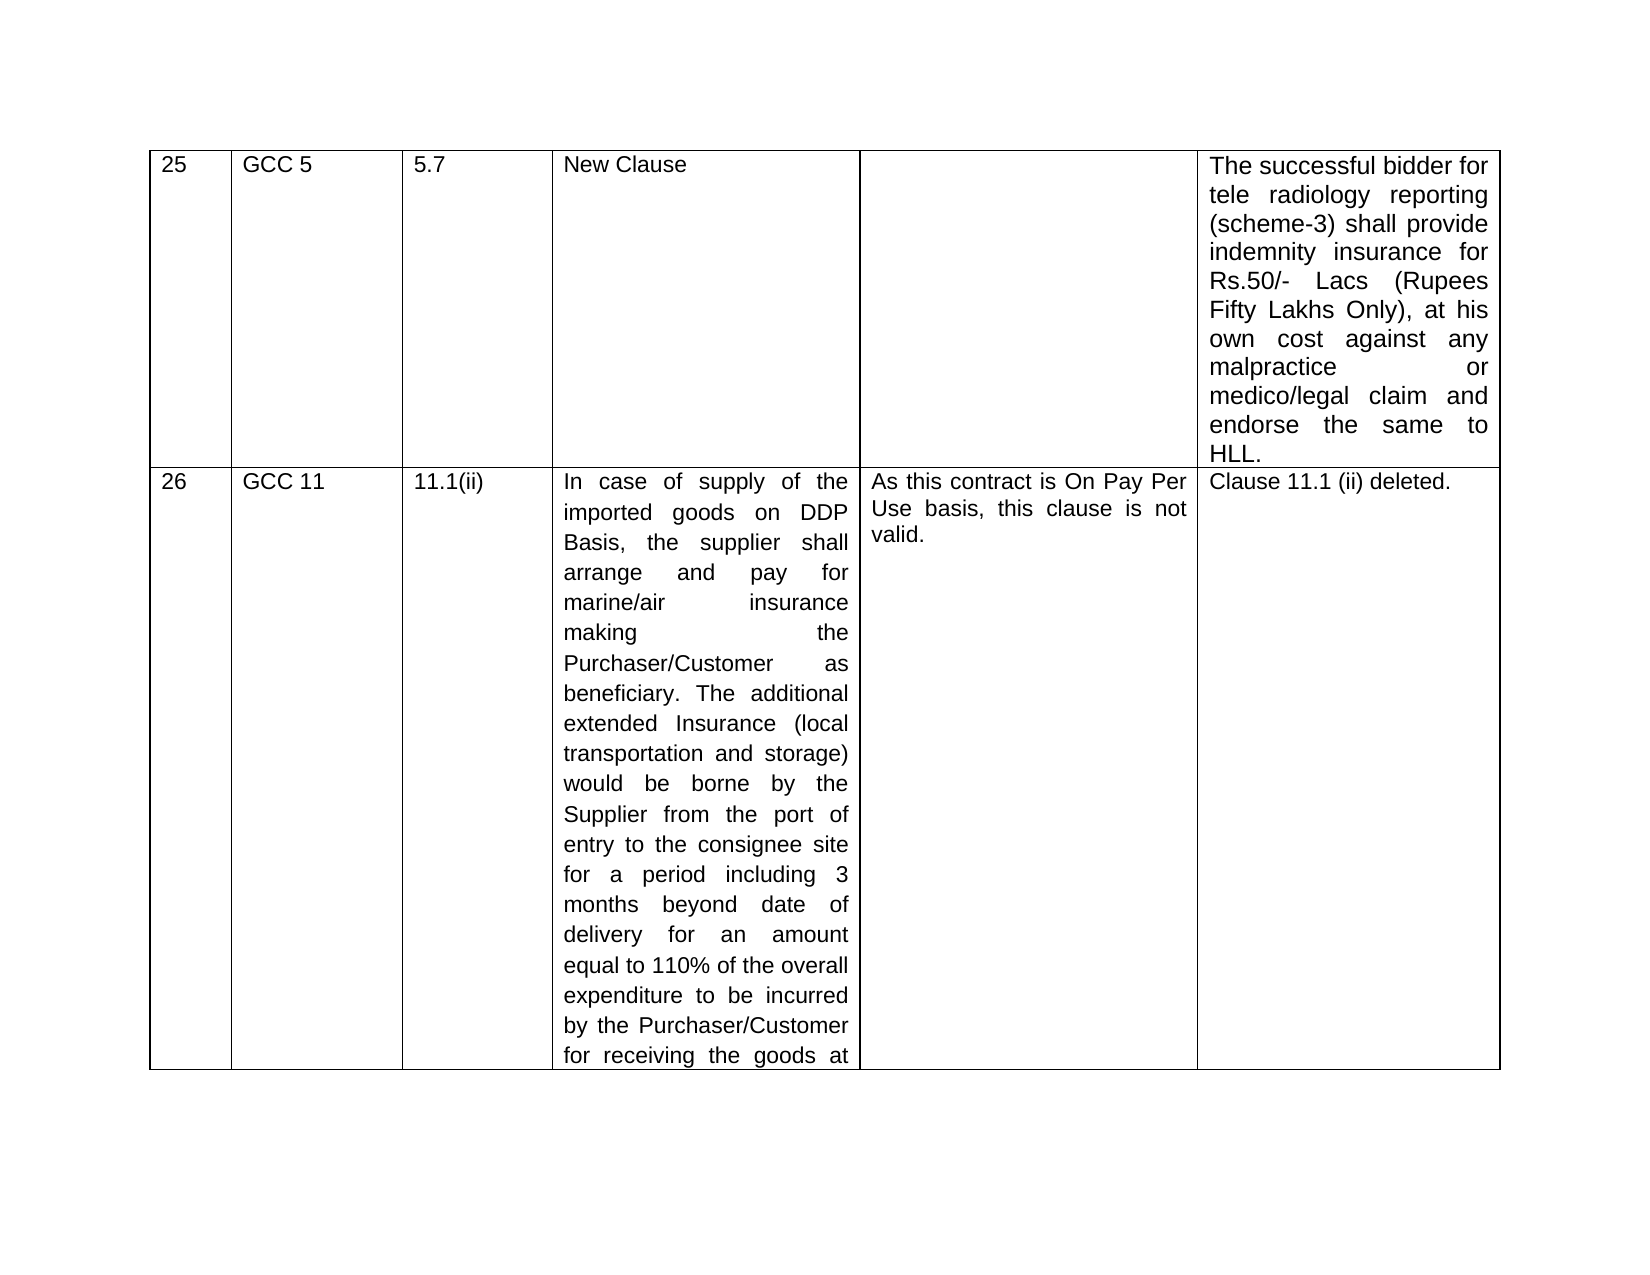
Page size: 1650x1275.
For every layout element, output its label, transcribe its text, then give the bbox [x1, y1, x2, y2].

table_cell 25 [151, 151, 231, 467]
table_cell The successful bidder for tele radiology reporting (scheme-3) shall provide indemnity insurance for Rs.50/- Lacs (Rupees Fifty Lakhs Only), at his own cost against any malpractice or medico/legal claim and endorse the same to HLL. [1198, 151, 1499, 467]
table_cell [553, 468, 859, 1069]
table_cell [861, 151, 1197, 467]
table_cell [861, 468, 1197, 1069]
table_cell 26 [151, 468, 231, 1069]
table_cell 5.7 [403, 151, 552, 467]
table_cell GCC 11 [232, 468, 402, 1069]
table_cell New Clause [553, 151, 859, 467]
table_cell 11.1(ii) [403, 468, 552, 1069]
table_cell GCC 5 [232, 151, 402, 467]
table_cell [1198, 468, 1499, 1069]
